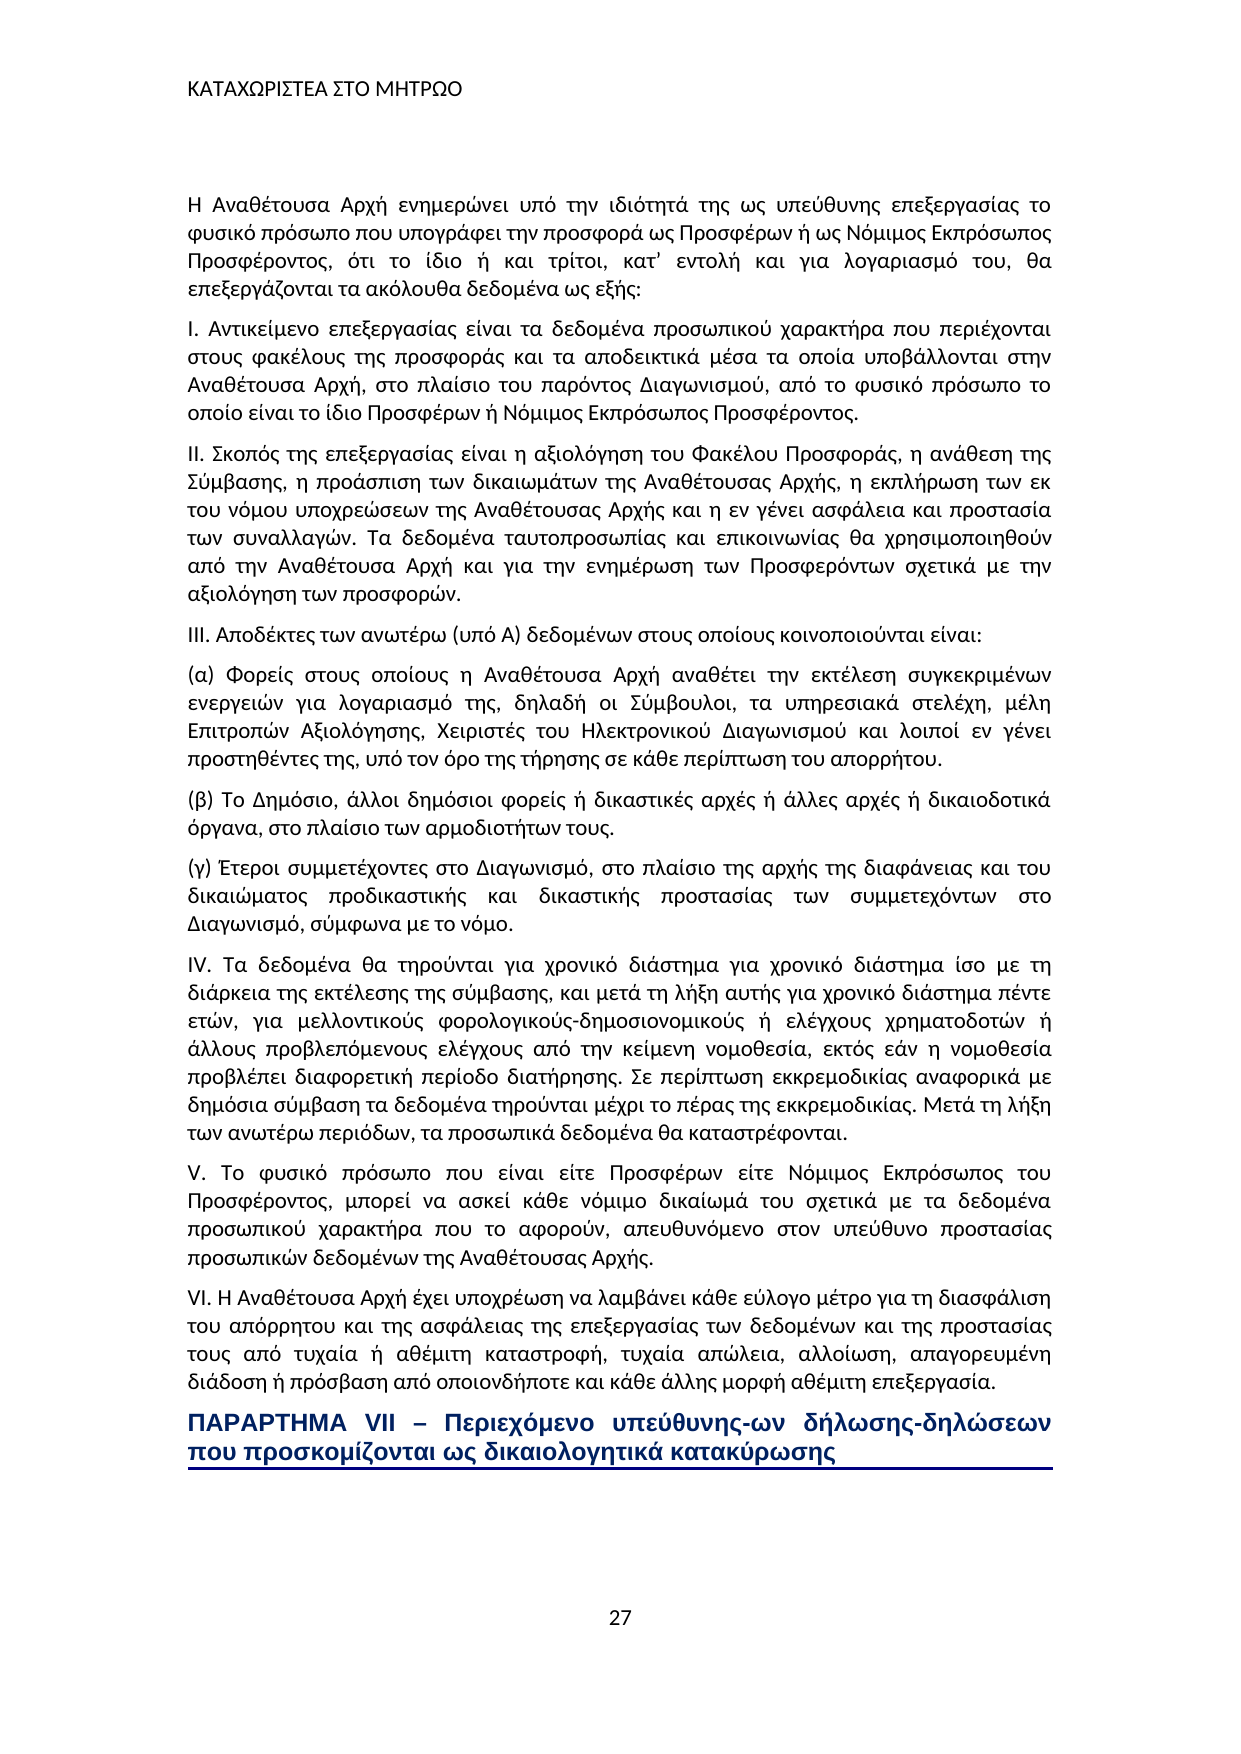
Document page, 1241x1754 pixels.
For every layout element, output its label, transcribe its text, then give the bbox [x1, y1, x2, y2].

text (α) Φορείς στους οποίους η Αναθέτουσα Αρχή αναθέτει την εκτέλεση συγκεκριμένων ενεργειών για λογαριασμό της, δηλαδή οι Σύμβουλοι, τα υπηρεσιακά στελέχη, μέλη Επιτροπών Αξιολόγησης, Χειριστές του Ηλεκτρονικού Διαγωνισμού και λοιποί εν γένει προστηθέντες της, υπό τον όρο της τήρησης σε κάθε περίπτωση του απορρήτου. [187, 660, 1053, 772]
text Η Αναθέτουσα Αρχή ενημερώνει υπό την ιδιότητά της ως υπεύθυνης επεξεργασίας το φυσικό πρόσωπο που υπογράφει την προσφορά ως Προσφέρων ή ως Νόμιμος Εκπρόσωπος Προσφέροντος, ότι το ίδιο ή και τρίτοι, κατ’ εντολή και για λογαριασμό του, θα επεξεργάζονται τα ακόλουθα δεδομένα ως εξής: [187, 190, 1053, 302]
text ΙΙ. Σκοπός της επεξεργασίας είναι η αξιολόγηση του Φακέλου Προσφοράς, η ανάθεση της Σύμβασης, η προάσπιση των δικαιωμάτων της Αναθέτουσας Αρχής, η εκπλήρωση των εκ του νόμου υποχρεώσεων της Αναθέτουσας Αρχής και η εν γένει ασφάλεια και προστασία των συναλλαγών. Τα δεδομένα ταυτοπροσωπίας και επικοινωνίας θα χρησιμοποιηθούν από την Αναθέτουσα Αρχή και για την ενημέρωση των Προσφερόντων σχετικά με την αξιολόγηση των προσφορών. [187, 439, 1053, 607]
text Ι. Αντικείμενο επεξεργασίας είναι τα δεδομένα προσωπικού χαρακτήρα που περιέχονται στους φακέλους της προσφοράς και τα αποδεικτικά μέσα τα οποία υποβάλλονται στην Αναθέτουσα Αρχή, στο πλαίσιο του παρόντος Διαγωνισμού, από το φυσικό πρόσωπο το οποίο είναι το ίδιο Προσφέρων ή Νόμιμος Εκπρόσωπος Προσφέροντος. [187, 314, 1053, 427]
text (β) Το Δημόσιο, άλλοι δημόσιοι φορείς ή δικαστικές αρχές ή άλλες αρχές ή δικαιοδοτικά όργανα, στο πλαίσιο των αρμοδιοτήτων τους. [187, 785, 1053, 841]
text IV. Τα δεδομένα θα τηρούνται για χρονικό διάστημα για χρονικό διάστημα ίσο με τη διάρκεια της εκτέλεσης της σύμβασης, και μετά τη λήξη αυτής για χρονικό διάστημα πέντε ετών, για μελλοντικούς φορολογικούς-δημοσιονομικούς ή ελέγχους χρηματοδοτών ή άλλους προβλεπόμενους ελέγχους από την κείμενη νομοθεσία, εκτός εάν η νομοθεσία προβλέπει διαφορετική περίοδο διατήρησης. Σε περίπτωση εκκρεμοδικίας αναφορικά με δημόσια σύμβαση τα δεδομένα τηρούνται μέχρι το πέρας της εκκρεμοδικίας. Μετά τη λήξη των ανωτέρω περιόδων, τα προσωπικά δεδομένα θα καταστρέφονται. [187, 950, 1053, 1146]
text V. Το φυσικό πρόσωπο που είναι είτε Προσφέρων είτε Νόμιμος Εκπρόσωπος του Προσφέροντος, μπορεί να ασκεί κάθε νόμιμο δικαίωμά του σχετικά με τα δεδομένα προσωπικού χαρακτήρα που το αφορούν, απευθυνόμενο στον υπεύθυνο προστασίας προσωπικών δεδομένων της Αναθέτουσας Αρχής. [187, 1158, 1053, 1271]
text ΙΙΙ. Αποδέκτες των ανωτέρω (υπό Α) δεδομένων στους οποίους κοινοποιούνται είναι: [187, 620, 1053, 648]
subtitle ΠΑΡΑΡΤΗΜΑ VII – Περιεχόμενο υπεύθυνης-ων δήλωσης-δηλώσεων που προσκομίζονται ως δικαιολογητικά κατακύρωσης [187, 1408, 1053, 1470]
text VI. H Αναθέτουσα Αρχή έχει υποχρέωση να λαμβάνει κάθε εύλογο μέτρο για τη διασφάλιση του απόρρητου και της ασφάλειας της επεξεργασίας των δεδομένων και της προστασίας τους από τυχαία ή αθέμιτη καταστροφή, τυχαία απώλεια, αλλοίωση, απαγορευμένη διάδοση ή πρόσβαση από οποιονδήποτε και κάθε άλλης μορφή αθέμιτη επεξεργασία. [187, 1283, 1053, 1395]
text (γ) Έτεροι συμμετέχοντες στο Διαγωνισμό, στο πλαίσιο της αρχής της διαφάνειας και του δικαιώματος προδικαστικής και δικαστικής προστασίας των συμμετεχόντων στο Διαγωνισμό, σύμφωνα με το νόμο. [187, 853, 1053, 937]
